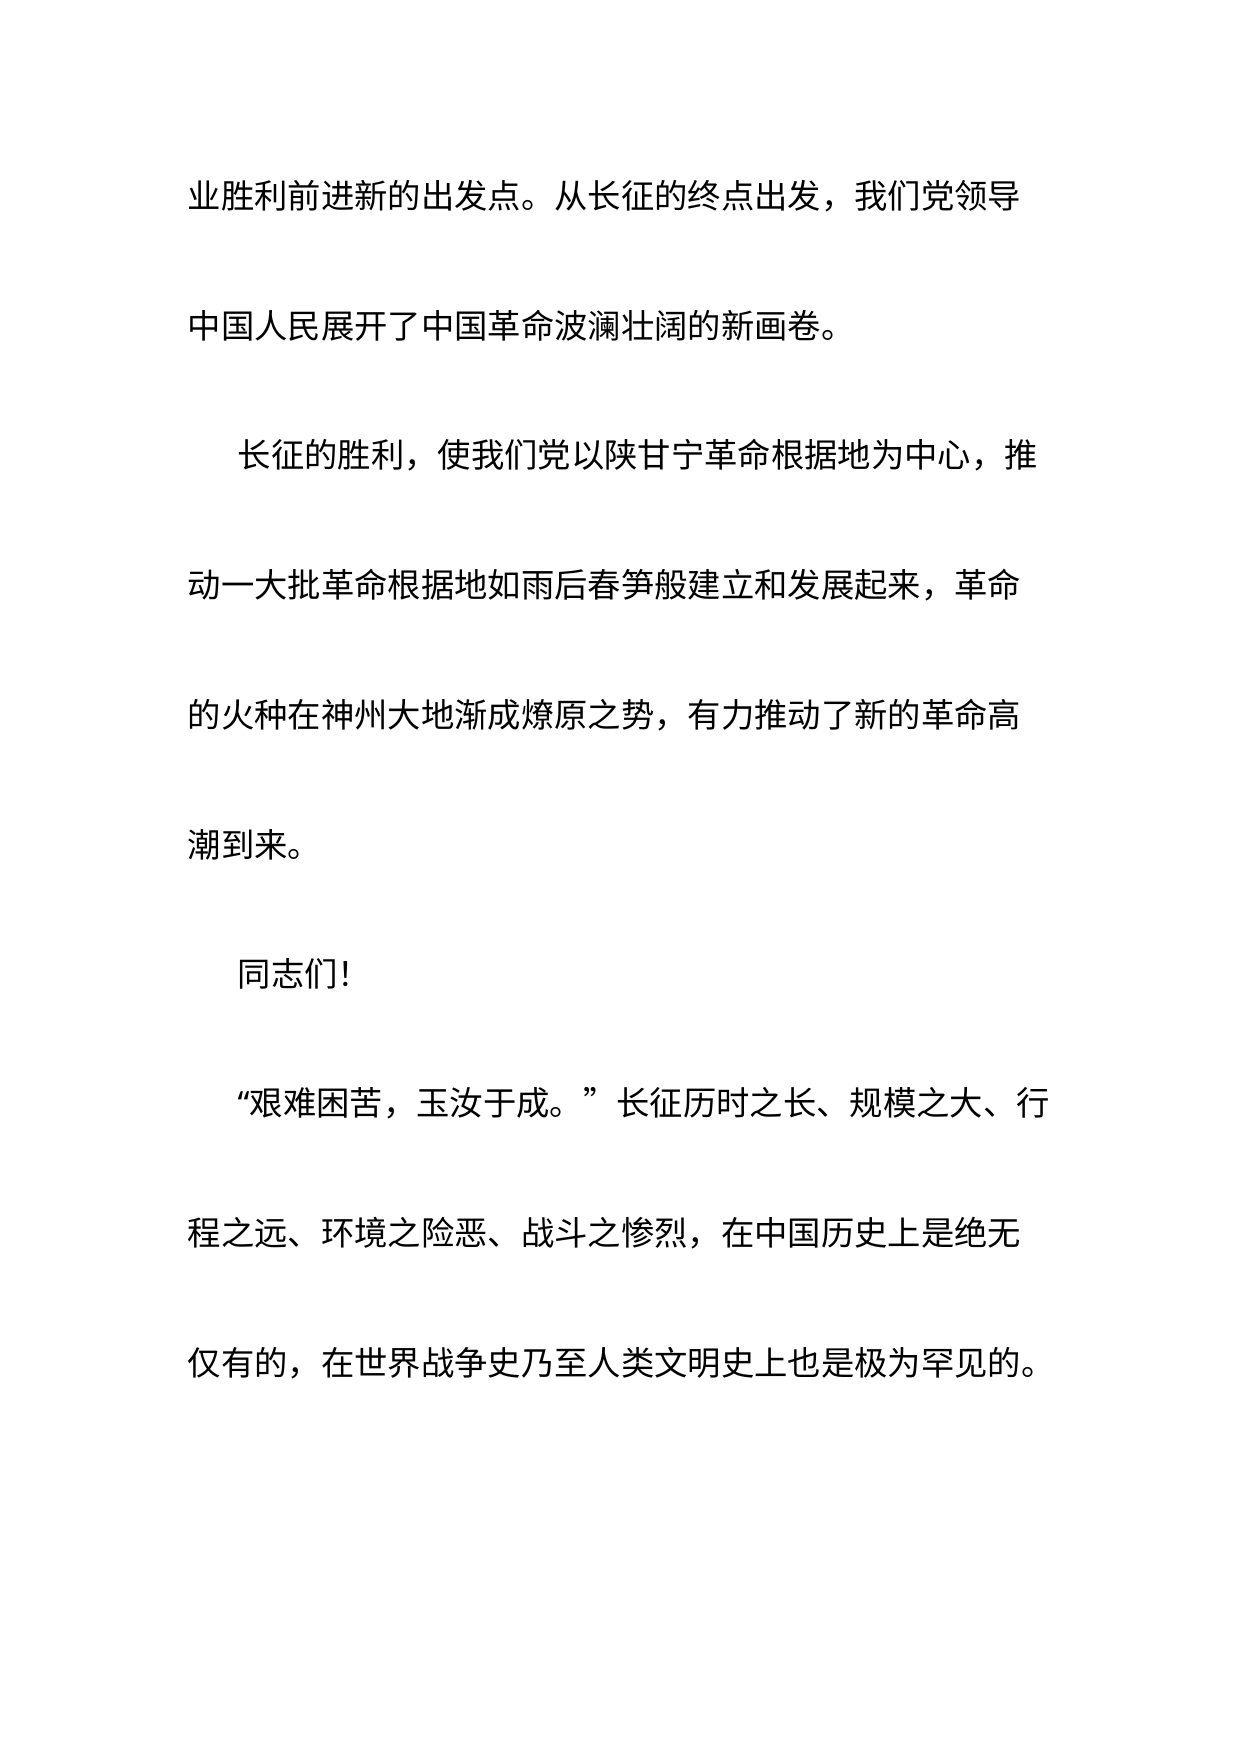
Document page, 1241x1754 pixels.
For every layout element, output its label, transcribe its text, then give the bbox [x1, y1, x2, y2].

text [187, 162, 1053, 357]
text 长征的胜利，使我们党以陕甘宁革命根据地为中心，推动一大批革命根据地如雨后春笋般建立和发展起来，革命的火种在神州大地渐成燎原之势，有力推动了新的革命高潮到来。 [187, 421, 1053, 876]
text 同志们！ [187, 940, 1053, 1005]
text “艰难困苦，玉汝于成。”长征历时之长、规模之大、行程之远、环境之险恶、战斗之惨烈，在中国历史上是绝无仅有的，在世界战争史乃至人类文明史上也是极为罕见的。 [187, 1068, 1053, 1393]
